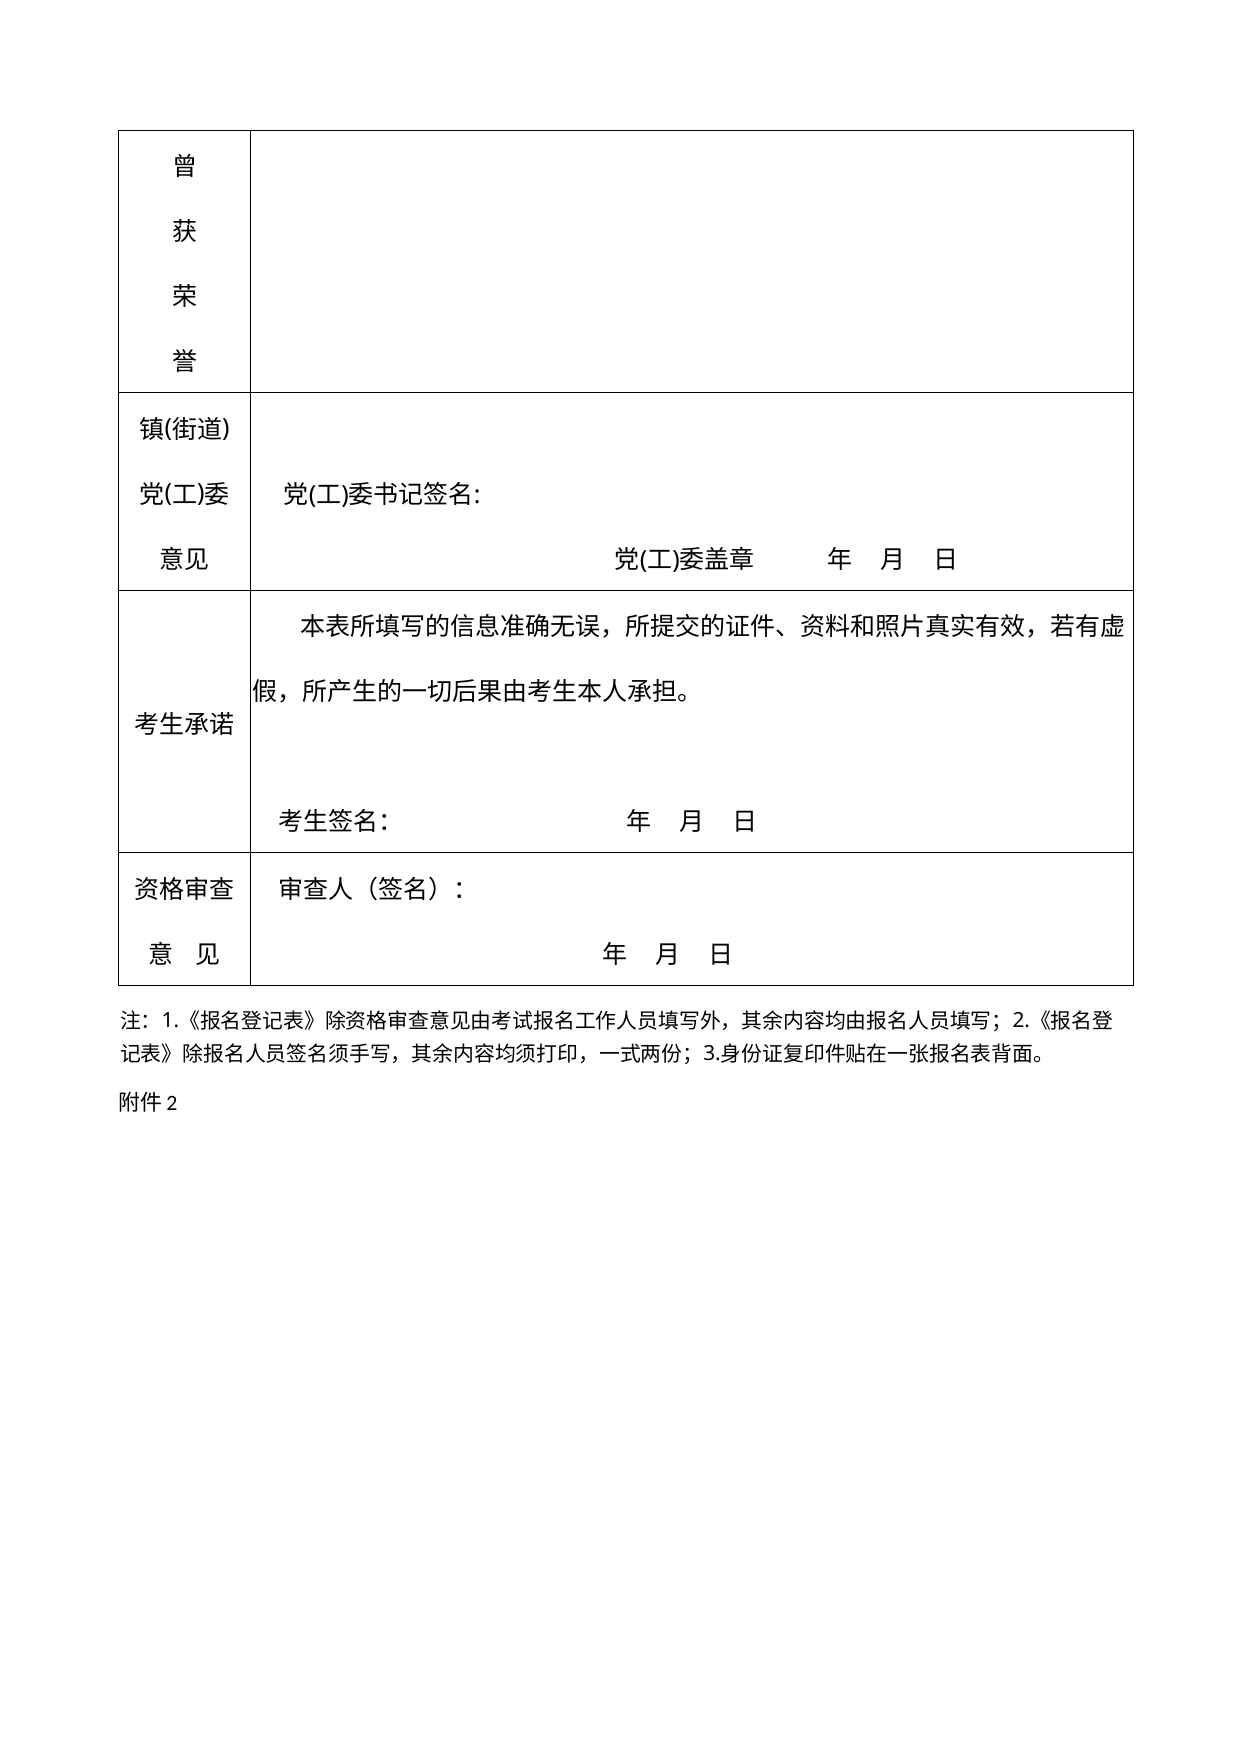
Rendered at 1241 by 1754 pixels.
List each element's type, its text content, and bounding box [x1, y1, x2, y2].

table_cell 本表所填写的信息准确无误，所提交的证件、资料和照片真实有效，若有虚假，所产生的一切后果由考生本人承担。 考生签名： 年 月 日 [251, 591, 1133, 852]
text 附件2 [118, 1084, 1122, 1117]
table_cell 镇(街道) 党(工)委 意见 [119, 393, 250, 590]
table_cell 曾 获 荣 誉 [119, 131, 250, 392]
table_cell [251, 131, 1133, 392]
table_cell 审查人（签名）： 年 月 日 [251, 853, 1133, 985]
table_cell 党(工)委书记签名: 党(工)委盖章 年 月 日 [251, 393, 1133, 590]
table_cell 资格审查 意 见 [119, 853, 250, 985]
table_cell 考生承诺 [119, 591, 250, 852]
table_cell 注：1.《报名登记表》除资格审查意见由考试报名工作人员填写外，其余内容均由报名人员填写；2.《报名登记表》除报名人员签名须手写，其余内容均须打印，一式两份；3.身份证复印件贴在一张报名表背面。 [118, 986, 1134, 1084]
